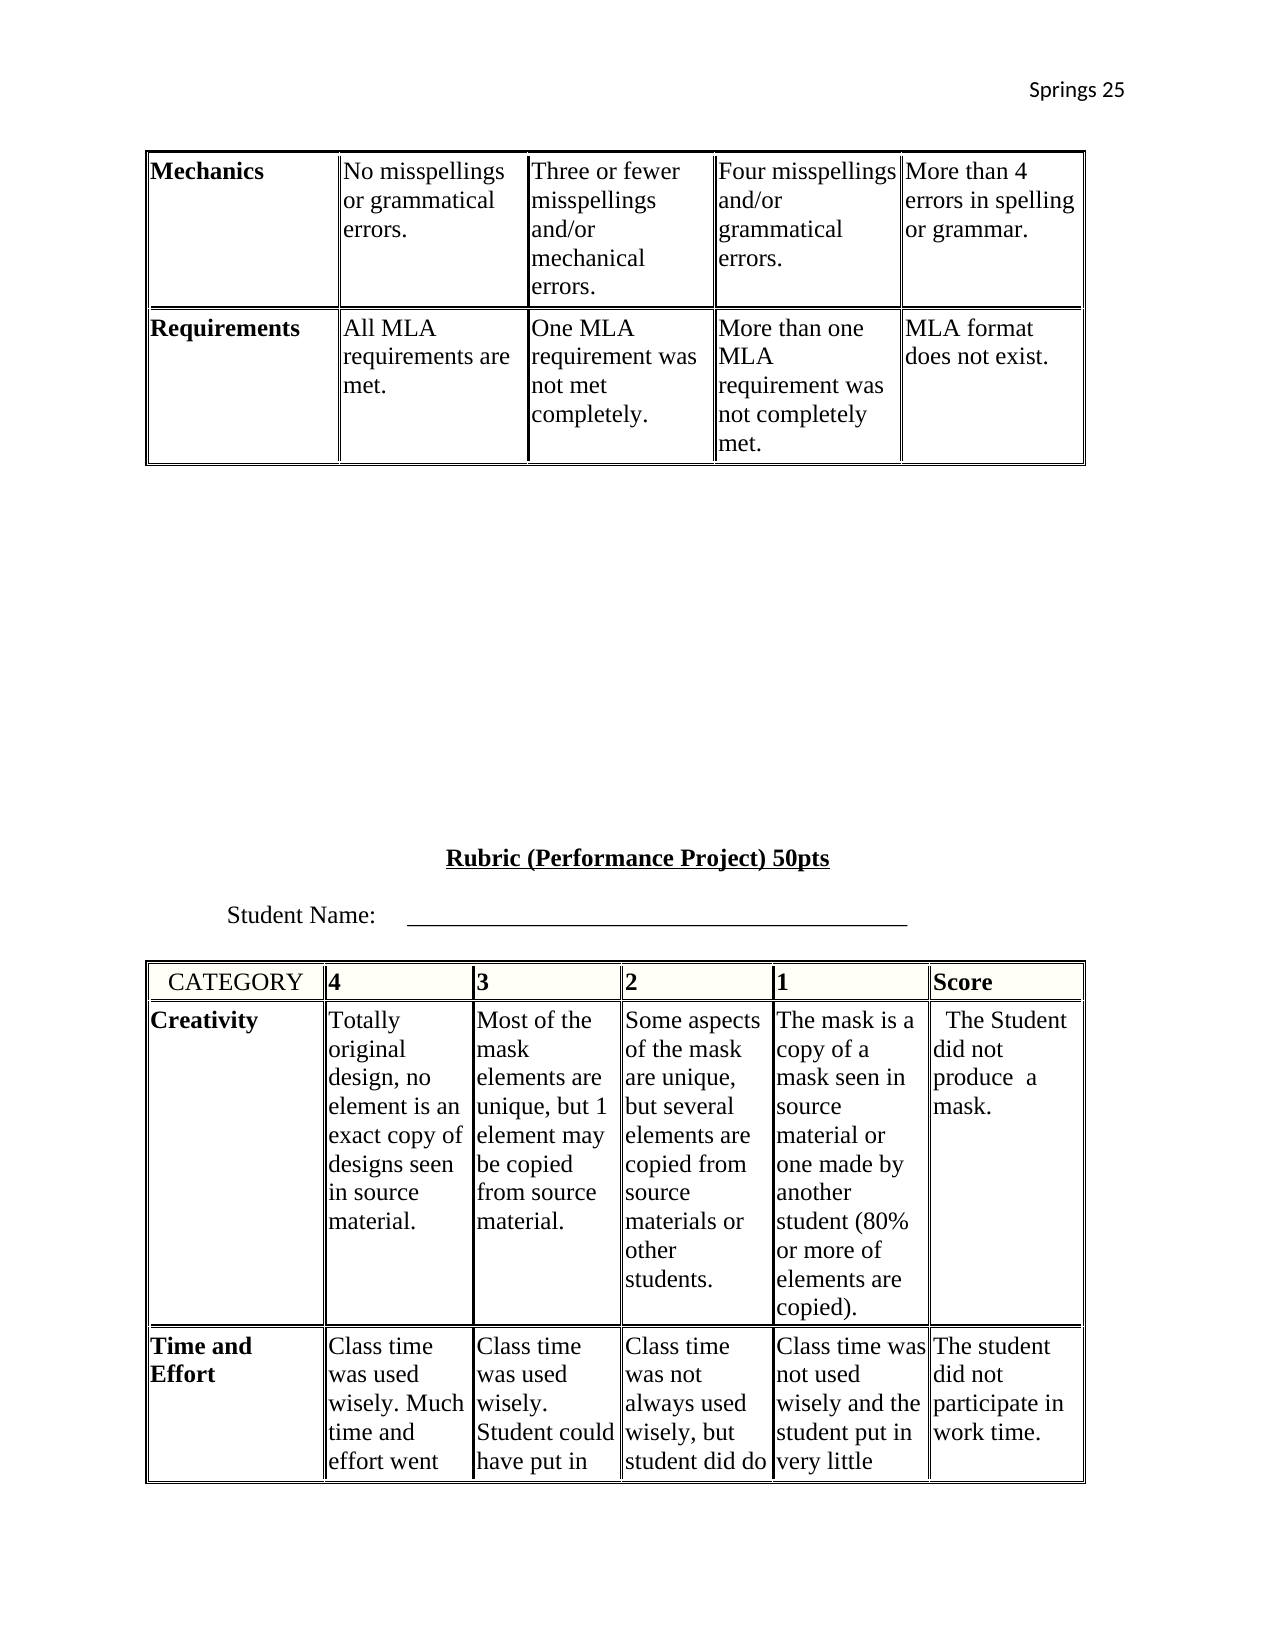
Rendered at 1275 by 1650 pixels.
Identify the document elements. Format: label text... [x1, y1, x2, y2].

table_cell Creativity [147, 999, 325, 1324]
table_cell Four misspellings and/or grammatical errors. [715, 153, 902, 306]
text Rubric (Performance Project) 50pts [150, 843, 1125, 871]
table_cell More than 4 errors in spelling or grammar. [902, 153, 1083, 306]
table_cell All MLA requirements are met. [340, 310, 528, 462]
table_cell The Student did not produce a mask. [930, 999, 1084, 1324]
table_cell More than one MLA requirement was not completely met. [715, 310, 902, 462]
table_cell MLA format does not exist. [902, 306, 1083, 462]
table_header 3 [473, 964, 622, 999]
table_cell One MLA requirement was not met completely. [528, 306, 715, 462]
table_cell No misspellings or grammatical errors. [340, 152, 528, 306]
table_header 1 [773, 964, 930, 999]
table_cell The mask is a copy of a mask seen in source material or one made by another student (80% or more of elements are copied). [775, 1002, 928, 1324]
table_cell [773, 1328, 930, 1481]
table_header Score [930, 964, 1083, 999]
table_header 2 [622, 962, 773, 999]
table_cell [930, 1324, 1083, 1481]
table_cell Some aspects of the mask are unique, but several elements are copied from source materials or other students. [623, 1002, 772, 1324]
table_header CATEGORY [149, 962, 325, 999]
table_cell Mechanics [149, 153, 340, 306]
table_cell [325, 1328, 473, 1481]
table_header 4 [325, 964, 473, 999]
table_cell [622, 1328, 773, 1481]
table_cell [473, 1328, 622, 1481]
table_cell Time and Effort [149, 1324, 325, 1481]
table_cell Three or fewer misspellings and/or mechanical errors. [528, 152, 715, 306]
table_cell Most of the mask elements are unique, but 1 element may be copied from source material. [475, 1002, 620, 1324]
table_cell Totally original design, no element is an exact copy of designs seen in source material. [327, 1002, 472, 1324]
table_cell Requirements [149, 306, 340, 462]
